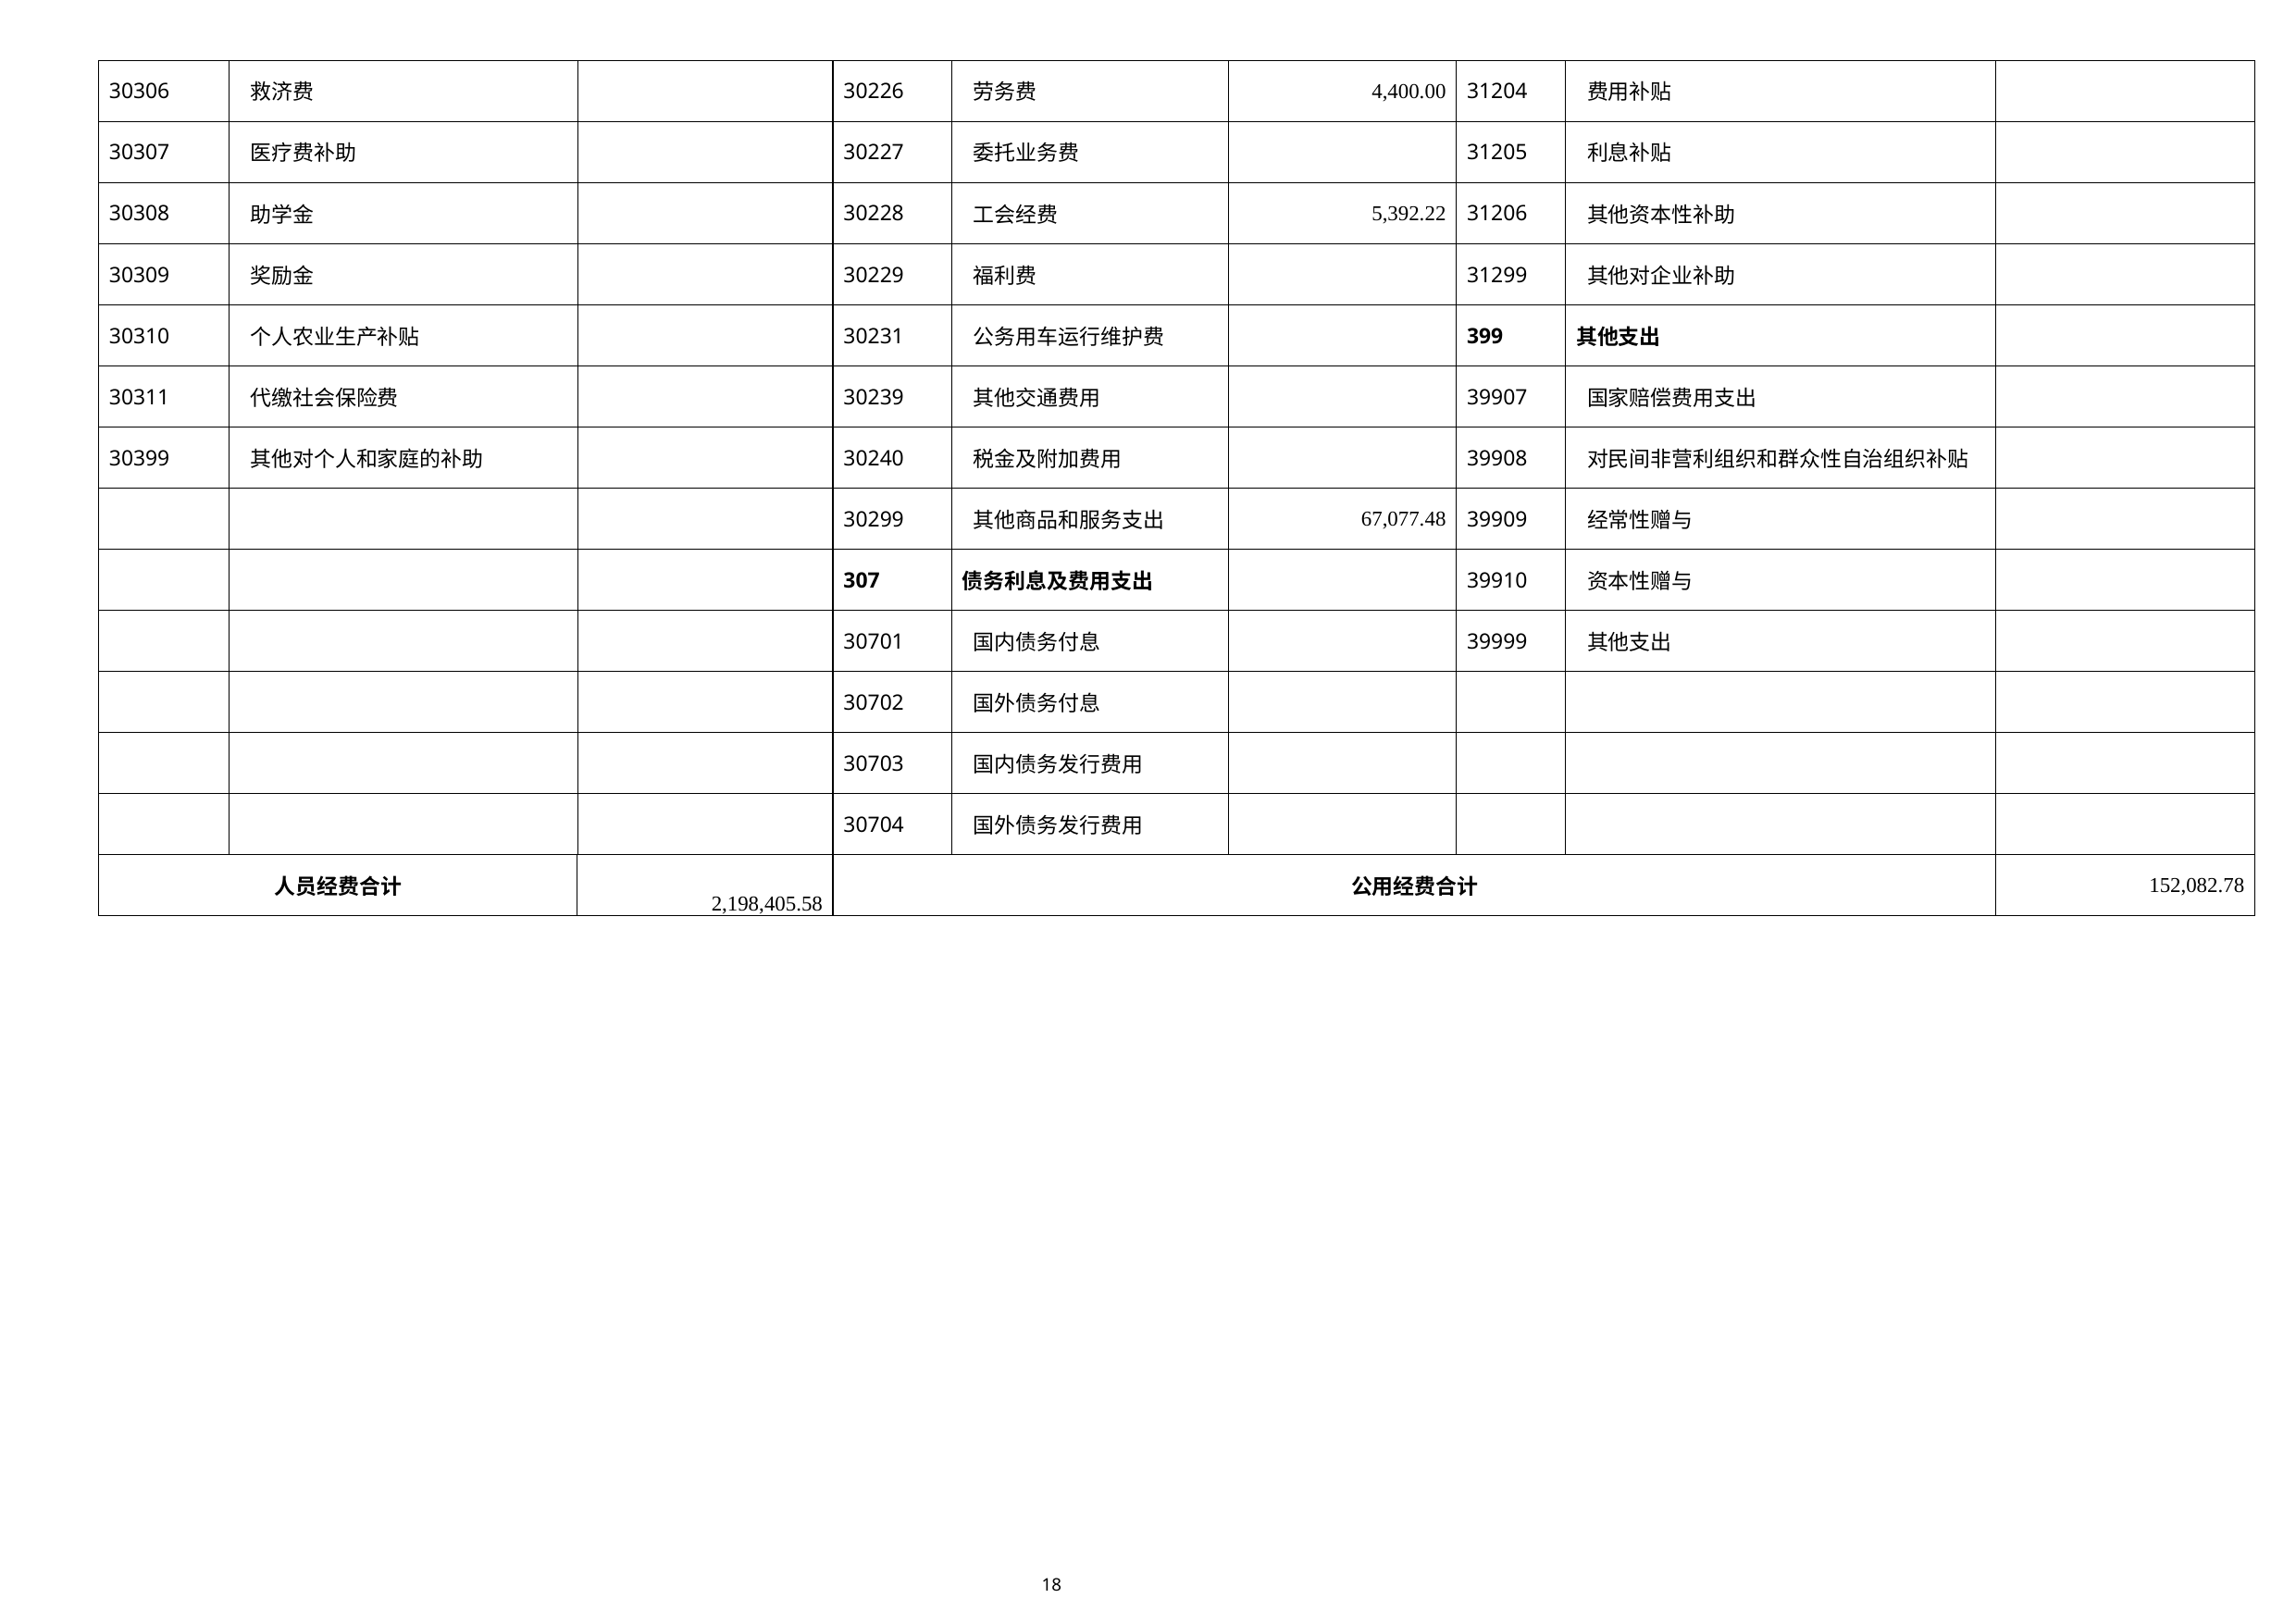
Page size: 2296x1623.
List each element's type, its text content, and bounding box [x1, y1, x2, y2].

table_cell [578, 672, 832, 732]
table_cell 债务利息及费用支出 [952, 550, 1228, 610]
table_cell 代缴社会保险费 [230, 366, 577, 427]
table_cell 30299 [834, 489, 951, 549]
table_cell 国外债务发行费用 [952, 794, 1228, 854]
table_cell 对民间非营利组织和群众性自治组织补贴 [1566, 427, 1995, 488]
table_cell 30311 [99, 366, 229, 427]
table_cell 劳务费 [952, 61, 1228, 121]
table_cell [578, 122, 832, 182]
table_cell 费用补贴 [1566, 61, 1995, 121]
table_cell 30228 [834, 183, 951, 243]
table_cell [230, 733, 577, 793]
table_cell [230, 550, 577, 610]
table_cell [230, 794, 577, 854]
table_cell 委托业务费 [952, 122, 1228, 182]
table_cell 5,392.22 [1229, 183, 1456, 243]
table_cell 30229 [834, 244, 951, 304]
table_cell [578, 61, 832, 121]
table_cell [578, 550, 832, 610]
table_cell [99, 611, 229, 671]
table_cell 其他对企业补助 [1566, 244, 1995, 304]
table_cell 其他支出 [1566, 305, 1995, 365]
table_cell 其他对个人和家庭的补助 [230, 427, 577, 488]
table_cell 31204 [1457, 61, 1565, 121]
table_cell [99, 550, 229, 610]
table_cell [578, 733, 832, 793]
table_cell 其他商品和服务支出 [952, 489, 1228, 549]
table_cell 医疗费补助 [230, 122, 577, 182]
table_cell [1229, 122, 1456, 182]
table_cell [1996, 489, 2254, 549]
table_cell [1996, 244, 2254, 304]
table_cell [1996, 366, 2254, 427]
table_cell 资本性赠与 [1566, 550, 1995, 610]
table_cell [1996, 611, 2254, 671]
table_cell 39909 [1457, 489, 1565, 549]
table_cell [99, 489, 229, 549]
table_cell 助学金 [230, 183, 577, 243]
table_cell 30702 [834, 672, 951, 732]
table_cell 其他资本性补助 [1566, 183, 1995, 243]
table_cell 2,198,405.58 [577, 855, 832, 915]
table_cell 30704 [834, 794, 951, 854]
table_cell 利息补贴 [1566, 122, 1995, 182]
table_cell [99, 733, 229, 793]
table_cell 30703 [834, 733, 951, 793]
table_cell 经常性赠与 [1566, 489, 1995, 549]
table_cell 30307 [99, 122, 229, 182]
table_cell 人员经费合计 [99, 855, 577, 915]
table_cell [578, 794, 832, 854]
table_cell 30399 [99, 427, 229, 488]
table_cell 31206 [1457, 183, 1565, 243]
table_cell [1996, 183, 2254, 243]
table_cell [1996, 305, 2254, 365]
table_cell [1229, 733, 1456, 793]
table_cell 30309 [99, 244, 229, 304]
table_cell 30231 [834, 305, 951, 365]
table_cell 公用经费合计 [834, 855, 1995, 915]
table_cell 救济费 [230, 61, 577, 121]
table_cell [99, 794, 229, 854]
table_cell [1229, 305, 1456, 365]
table_cell 67,077.48 [1229, 489, 1456, 549]
table_cell [1996, 733, 2254, 793]
table_cell [1229, 794, 1456, 854]
table_cell [1457, 733, 1565, 793]
table_cell [578, 305, 832, 365]
table_cell 30240 [834, 427, 951, 488]
table_cell 国外债务付息 [952, 672, 1228, 732]
table_cell 307 [834, 550, 951, 610]
table_cell [230, 489, 577, 549]
table_cell [1996, 794, 2254, 854]
table_cell [1566, 733, 1995, 793]
table_cell 30226 [834, 61, 951, 121]
table_cell 39999 [1457, 611, 1565, 671]
table_cell 税金及附加费用 [952, 427, 1228, 488]
table_cell 个人农业生产补贴 [230, 305, 577, 365]
table_cell [578, 489, 832, 549]
table_cell [1229, 672, 1456, 732]
table_cell [1457, 794, 1565, 854]
table_cell [230, 672, 577, 732]
table_cell 39910 [1457, 550, 1565, 610]
table_cell 国家赔偿费用支出 [1566, 366, 1995, 427]
table_cell 4,400.00 [1229, 61, 1456, 121]
table_cell [1229, 244, 1456, 304]
table_cell 39908 [1457, 427, 1565, 488]
table_cell 30701 [834, 611, 951, 671]
table_cell 39907 [1457, 366, 1565, 427]
table_cell [578, 611, 832, 671]
table_cell [230, 611, 577, 671]
table_cell 奖励金 [230, 244, 577, 304]
table_cell 福利费 [952, 244, 1228, 304]
table_cell [578, 427, 832, 488]
table_cell [1996, 672, 2254, 732]
table_cell [1457, 672, 1565, 732]
table_cell 30306 [99, 61, 229, 121]
table_cell [578, 366, 832, 427]
table_cell 其他交通费用 [952, 366, 1228, 427]
table_cell [1229, 611, 1456, 671]
table_cell [578, 244, 832, 304]
table_cell 30227 [834, 122, 951, 182]
table_cell [1996, 122, 2254, 182]
table_cell 152,082.78 [1996, 855, 2254, 915]
table_cell [578, 183, 832, 243]
table_cell 30239 [834, 366, 951, 427]
table_cell 30310 [99, 305, 229, 365]
table_cell 31299 [1457, 244, 1565, 304]
table_cell 工会经费 [952, 183, 1228, 243]
table_cell 399 [1457, 305, 1565, 365]
table_cell [99, 672, 229, 732]
table_cell [1996, 427, 2254, 488]
table_cell [1566, 794, 1995, 854]
table_cell [1996, 550, 2254, 610]
table_cell 30308 [99, 183, 229, 243]
table_cell [1229, 550, 1456, 610]
table_cell [1229, 427, 1456, 488]
table_cell 其他支出 [1566, 611, 1995, 671]
table_cell 公务用车运行维护费 [952, 305, 1228, 365]
table_cell 国内债务付息 [952, 611, 1228, 671]
table_cell 国内债务发行费用 [952, 733, 1228, 793]
table_cell [1229, 366, 1456, 427]
table_cell [1996, 61, 2254, 121]
table_cell [1566, 672, 1995, 732]
table_cell 31205 [1457, 122, 1565, 182]
